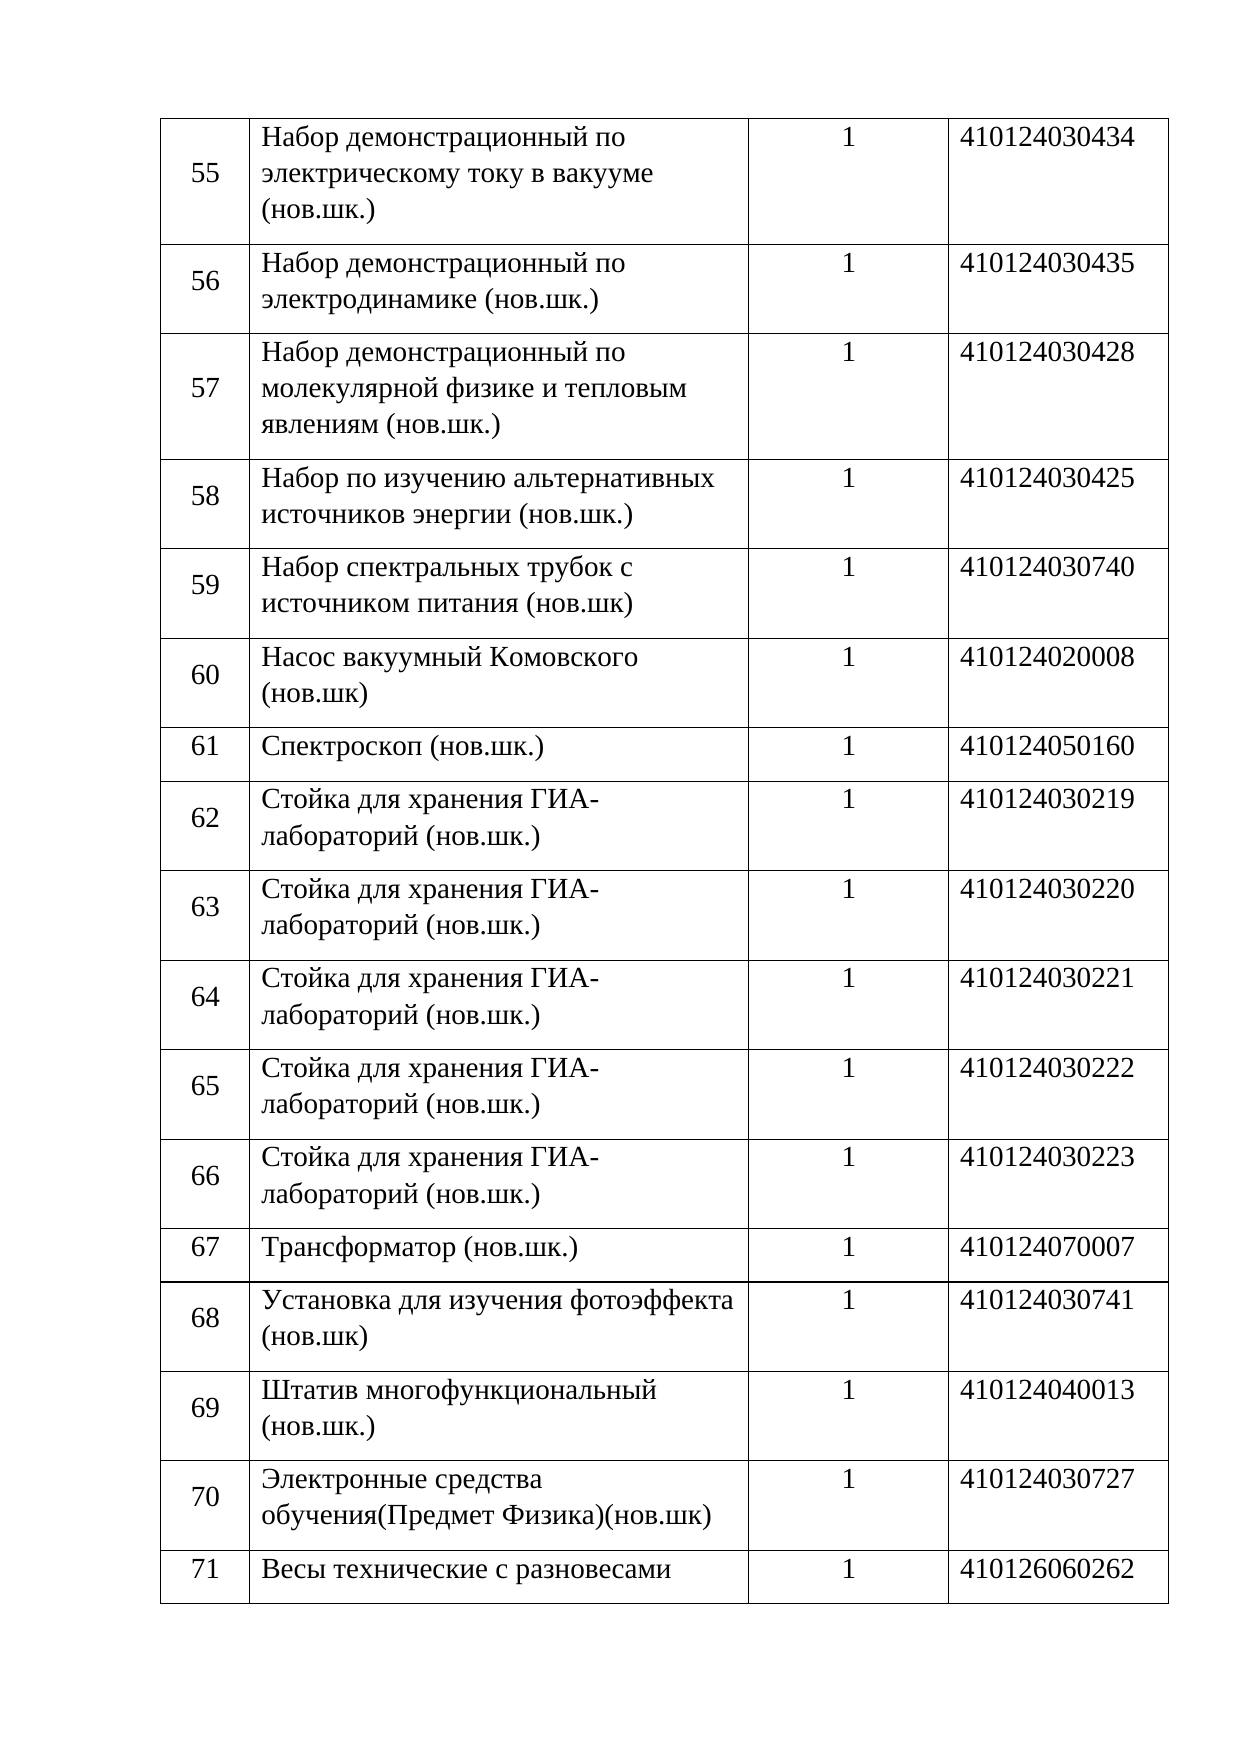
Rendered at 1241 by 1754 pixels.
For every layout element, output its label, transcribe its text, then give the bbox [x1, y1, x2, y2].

table_cell 55 [161, 119, 249, 244]
table_cell Электронные средства обучения(Предмет Физика)(нов.шк) [250, 1461, 748, 1550]
table_cell 62 [161, 782, 249, 870]
table_cell 1 [749, 1551, 948, 1603]
table_cell Набор демонстрационный по электродинамике (нов.шк.) [250, 245, 748, 333]
table_cell 65 [161, 1050, 249, 1138]
table_cell 1 [749, 1229, 948, 1281]
table_cell 410124030741 [949, 1283, 1168, 1371]
table_cell 410124040013 [949, 1372, 1168, 1460]
table_cell 410124030425 [949, 460, 1168, 548]
table_cell 1 [749, 460, 948, 548]
table_cell 1 [749, 782, 948, 870]
table_cell 410124050160 [949, 728, 1168, 781]
table_cell 1 [749, 1283, 948, 1371]
table_cell Стойка для хранения ГИА-лабораторий (нов.шк.) [250, 782, 748, 870]
table_cell 68 [161, 1283, 249, 1371]
table_cell Стойка для хранения ГИА-лабораторий (нов.шк.) [250, 871, 748, 959]
table_cell Стойка для хранения ГИА-лабораторий (нов.шк.) [250, 961, 748, 1049]
table_cell 410124030219 [949, 782, 1168, 870]
table_cell 1 [749, 1140, 948, 1228]
table_cell Набор демонстрационный по молекулярной физике и тепловым явлениям (нов.шк.) [250, 334, 748, 459]
table_cell 59 [161, 549, 249, 638]
table_cell 70 [161, 1461, 249, 1550]
table_cell 1 [749, 1050, 948, 1138]
table_cell 1 [749, 639, 948, 727]
table_cell 60 [161, 639, 249, 727]
table_cell 410124030428 [949, 334, 1168, 459]
table_cell Набор по изучению альтернативных источников энергии (нов.шк.) [250, 460, 748, 548]
table_cell 61 [161, 728, 249, 781]
table_cell Набор спектральных трубок с источником питания (нов.шк) [250, 549, 748, 638]
table_cell 63 [161, 871, 249, 959]
table_cell 56 [161, 245, 249, 333]
table_cell 410124030223 [949, 1140, 1168, 1228]
table_cell 1 [749, 549, 948, 638]
table_cell 1 [749, 871, 948, 959]
table_cell 410124030434 [949, 119, 1168, 244]
table_cell 410124030220 [949, 871, 1168, 959]
table_cell 410124020008 [949, 639, 1168, 727]
table_cell Насос вакуумный Комовского (нов.шк) [250, 639, 748, 727]
table_cell 71 [161, 1551, 249, 1603]
table_cell 410124030221 [949, 961, 1168, 1049]
table_cell 410124030740 [949, 549, 1168, 638]
table_cell 1 [749, 961, 948, 1049]
table_cell 1 [749, 245, 948, 333]
table_cell 1 [749, 334, 948, 459]
table_cell 1 [749, 119, 948, 244]
table_cell 1 [749, 1461, 948, 1550]
table_cell 410124030435 [949, 245, 1168, 333]
table_cell 57 [161, 334, 249, 459]
table_cell 58 [161, 460, 249, 548]
table_cell Стойка для хранения ГИА-лабораторий (нов.шк.) [250, 1140, 748, 1228]
table_cell 1 [749, 1372, 948, 1460]
table_cell Установка для изучения фотоэффекта (нов.шк) [250, 1283, 748, 1371]
table_cell 410124030222 [949, 1050, 1168, 1138]
table_cell 69 [161, 1372, 249, 1460]
table_cell Трансформатор (нов.шк.) [250, 1229, 748, 1281]
table_cell 66 [161, 1140, 249, 1228]
table_cell 410126060262 [949, 1551, 1168, 1603]
table_cell 67 [161, 1229, 249, 1281]
table_cell 1 [749, 728, 948, 781]
table_cell 410124070007 [949, 1229, 1168, 1281]
table_cell Набор демонстрационный по электрическому току в вакууме (нов.шк.) [250, 119, 748, 244]
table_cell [250, 1551, 748, 1603]
table_cell Стойка для хранения ГИА-лабораторий (нов.шк.) [250, 1050, 748, 1138]
table_cell 410124030727 [949, 1461, 1168, 1550]
table_cell Штатив многофункциональный (нов.шк.) [250, 1372, 748, 1460]
table_cell 64 [161, 961, 249, 1049]
table_cell Спектроскоп (нов.шк.) [250, 728, 748, 781]
